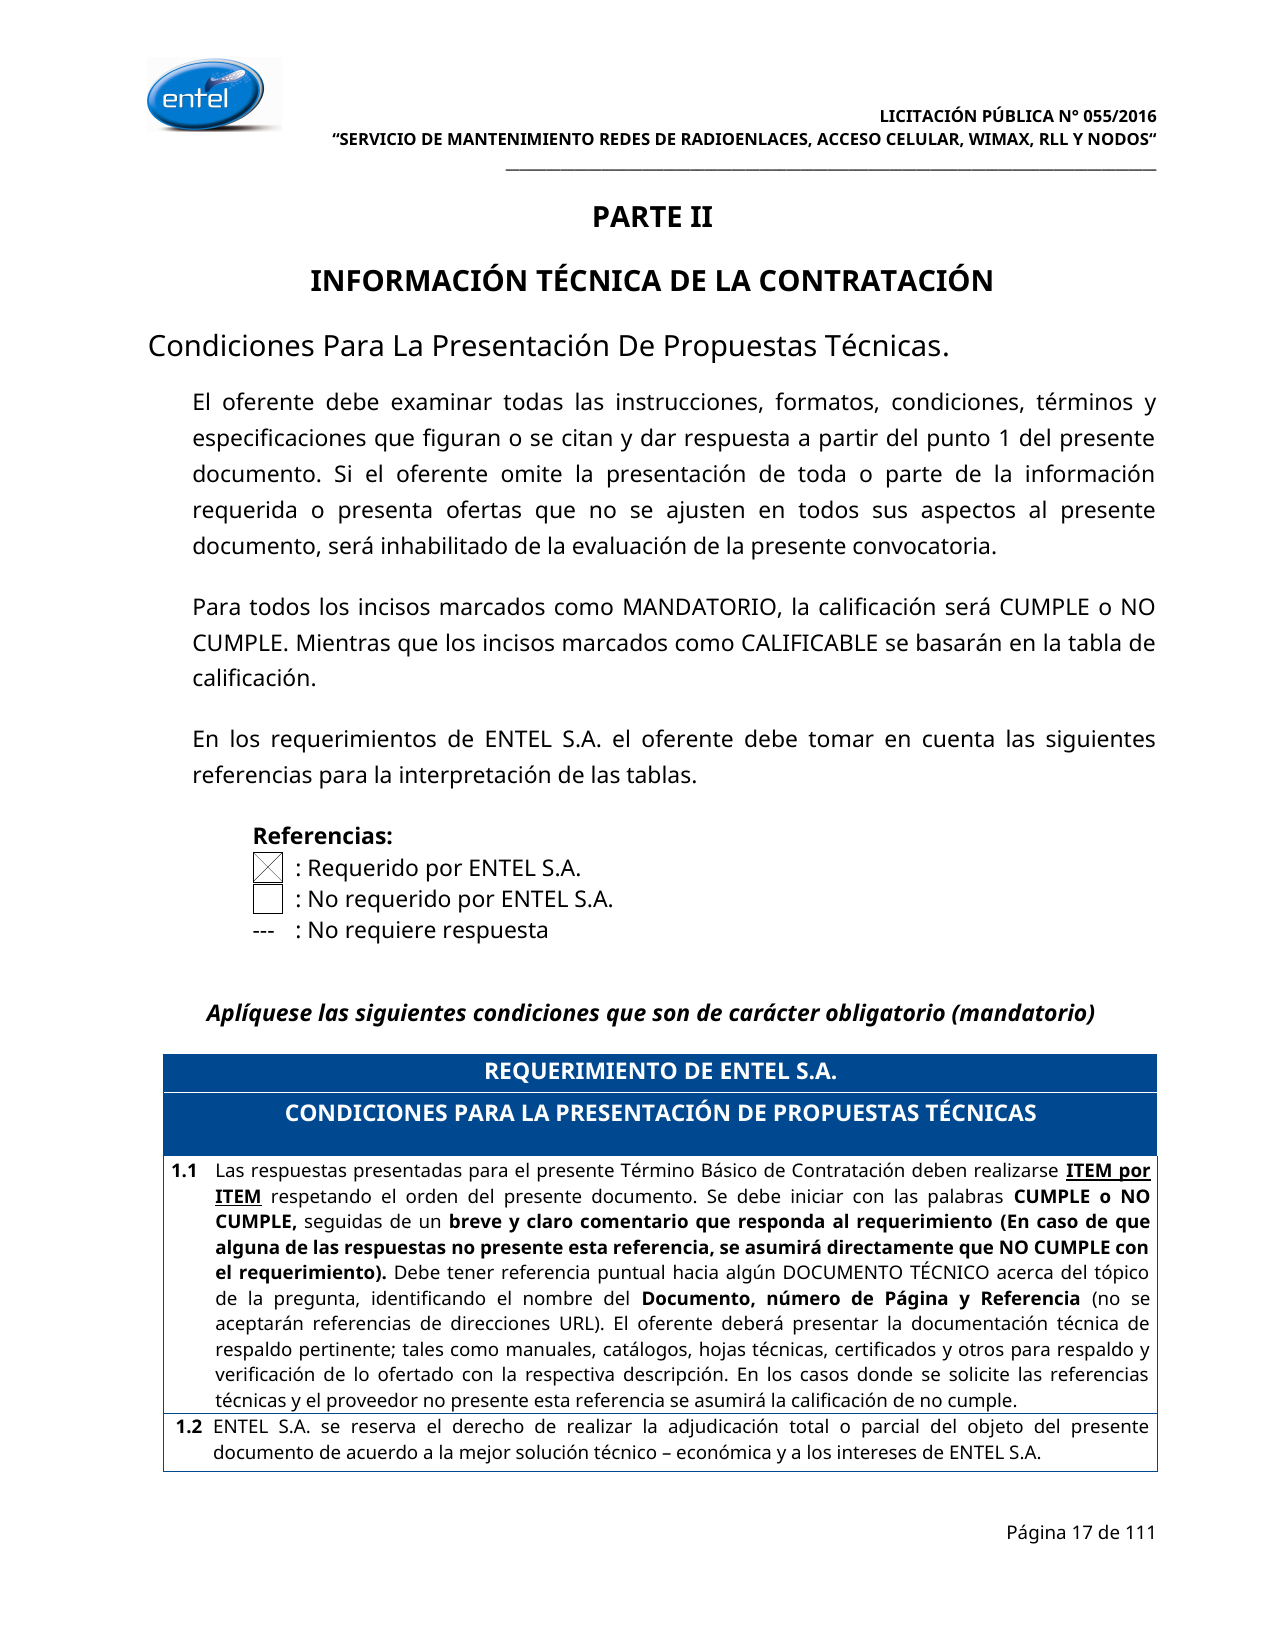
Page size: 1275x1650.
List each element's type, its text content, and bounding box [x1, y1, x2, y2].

table_cell Las respuestas presentadas para el presente Término Básico de Contratación deben realizarse ITEM por ITEM respetando el orden del presente documento. Se debe iniciar con las palabras CUMPLE o NO CUMPLE, seguidas de un breve y claro comentario que responda al requerimiento (En caso de que alguna de las respuestas no presente esta referencia, se asumirá directamente que NO CUMPLE con el requerimiento). Debe tener referencia puntual hacia algún DOCUMENTO TÉCNICO acerca del tópico de la pregunta, identificando el nombre del Documento, número de Página y Referencia (no se aceptarán referencias de direcciones URL). El oferente deberá presentar la documentación técnica de respaldo pertinente; tales como manuales, catálogos, hojas técnicas, certificados y otros para respaldo y verificación de lo ofertado con la respectiva descripción. En los casos donde se solicite las referencias técnicas y el proveedor no presente esta referencia se asumirá la calificación de no cumple. [164, 1158, 1157, 1413]
text PARTE II [148, 196, 1157, 236]
list En los requerimientos de ENTEL S.A. el oferente debe tomar en cuenta las siguientes referencias para la interpretación de las tablas. [192, 723, 1157, 791]
picture [147, 57, 282, 132]
text --- : No requiere respuesta [178, 914, 1157, 945]
table_cell CONDICIONES PARA LA PRESENTACIÓN DE PROPUESTAS TÉCNICAS [164, 1093, 1157, 1156]
table_header REQUERIMIENTO DE ENTEL S.A. [164, 1055, 1157, 1092]
text : Requerido por ENTEL S.A. [178, 851, 1157, 883]
list El oferente debe examinar todas las instrucciones, formatos, condiciones, términos y especificaciones que figuran o se citan y dar respuesta a partir del punto 1 del presente documento. Si el oferente omite la presentación de toda o parte de la información requerida o presenta ofertas que no se ajusten en todos sus aspectos al presente documento, será inhabilitado de la evaluación de la presente convocatoria. [192, 386, 1157, 561]
text Referencias: [178, 820, 1157, 851]
text INFORMACIÓN TÉCNICA DE LA CONTRATACIÓN [148, 261, 1157, 300]
table_cell ENTEL S.A. se reserva el derecho de realizar la adjudicación total o parcial del objeto del presente documento de acuerdo a la mejor solución técnico – económica y a los intereses de ENTEL S.A. [164, 1414, 1157, 1471]
text Aplíquese las siguientes condiciones que son de carácter obligatorio (mandatorio) [148, 997, 1157, 1028]
text : No requerido por ENTEL S.A. [178, 883, 1157, 914]
list Para todos los incisos marcados como MANDATORIO, la calificación será CUMPLE o NO CUMPLE. Mientras que los incisos marcados como CALIFICABLE se basarán en la tabla de calificación. [192, 591, 1157, 694]
